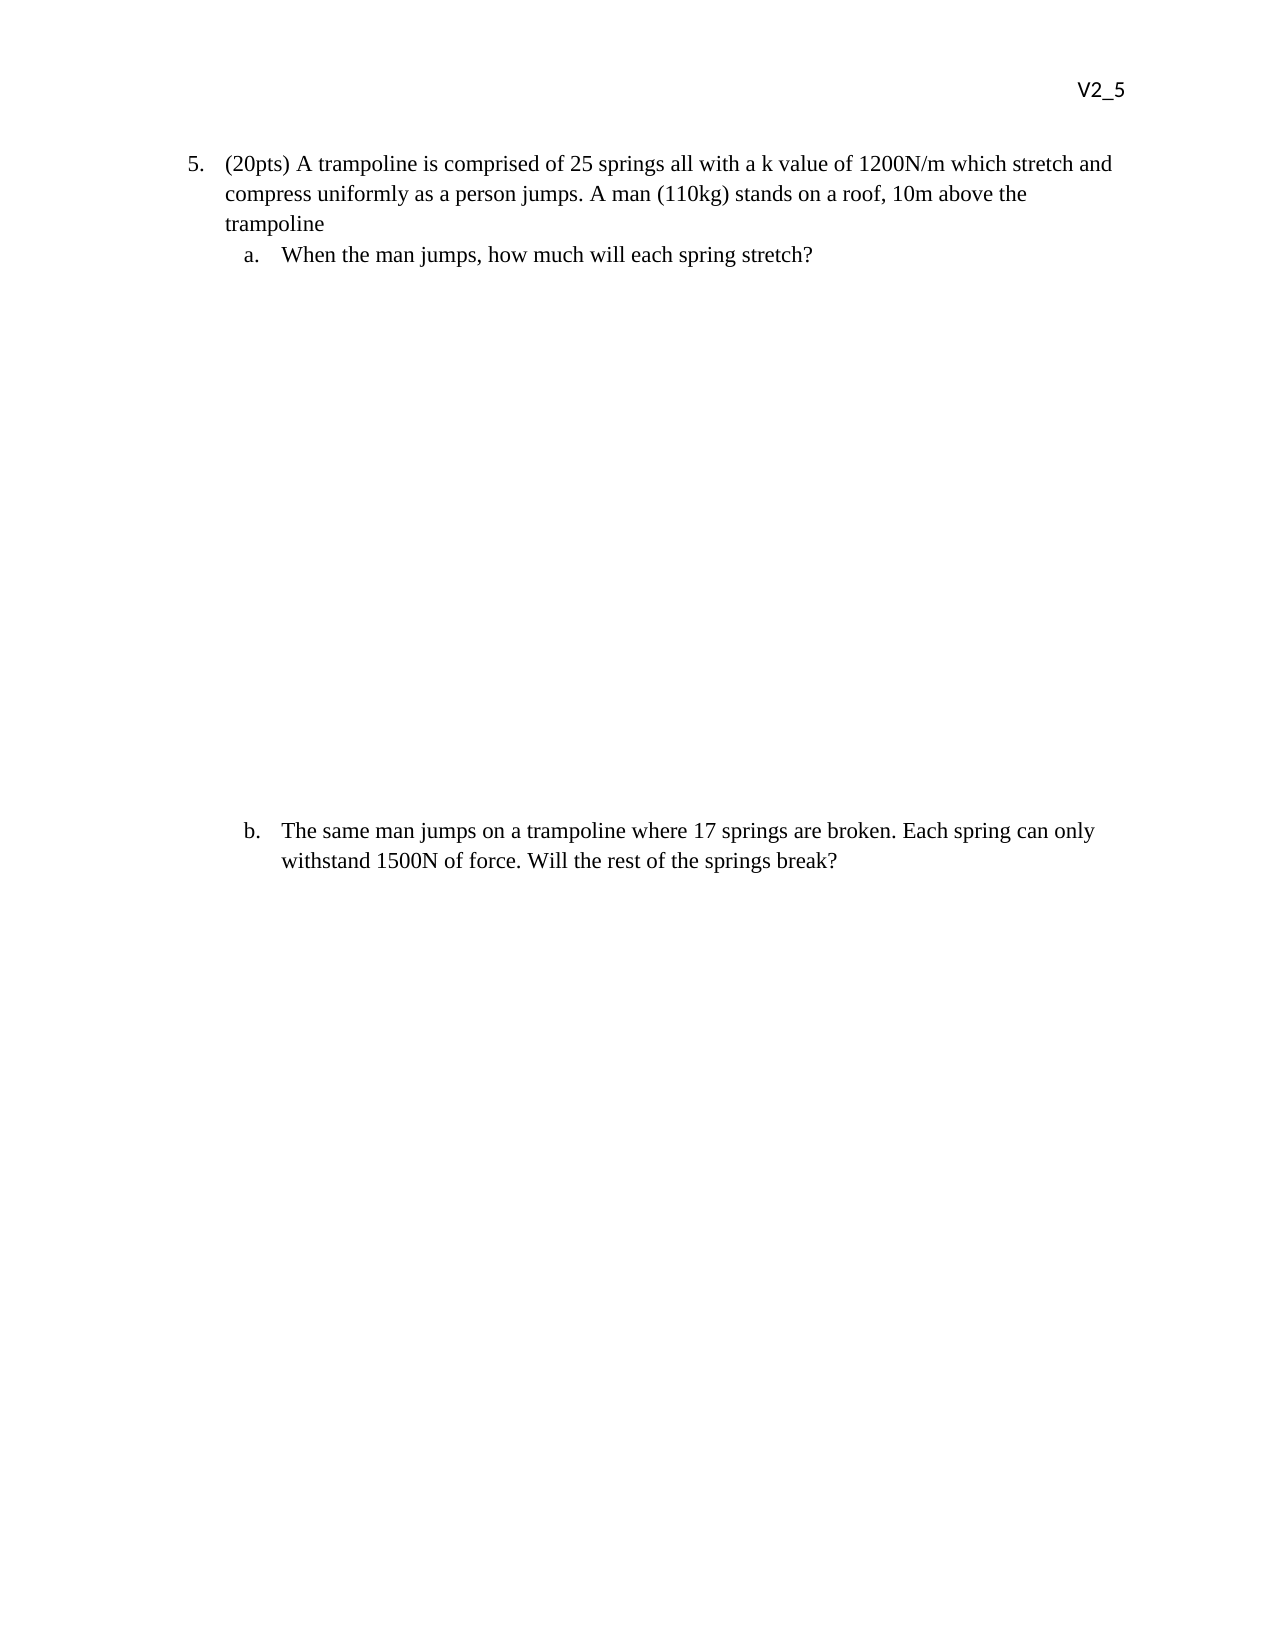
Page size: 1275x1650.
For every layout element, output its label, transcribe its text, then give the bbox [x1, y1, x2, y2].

list The same man jumps on a trampoline where 17 springs are broken. Each spring can only withstand 1500N of force. Will the rest of the springs break? [244, 817, 1125, 873]
list (20pts) A trampoline is comprised of 25 springs all with a k value of 1200N/m which stretch and compress uniformly as a person jumps. A man (110kg) stands on a roof, 10m above the trampoline [187, 150, 1125, 237]
list When the man jumps, how much will each spring stretch? [244, 241, 1125, 813]
